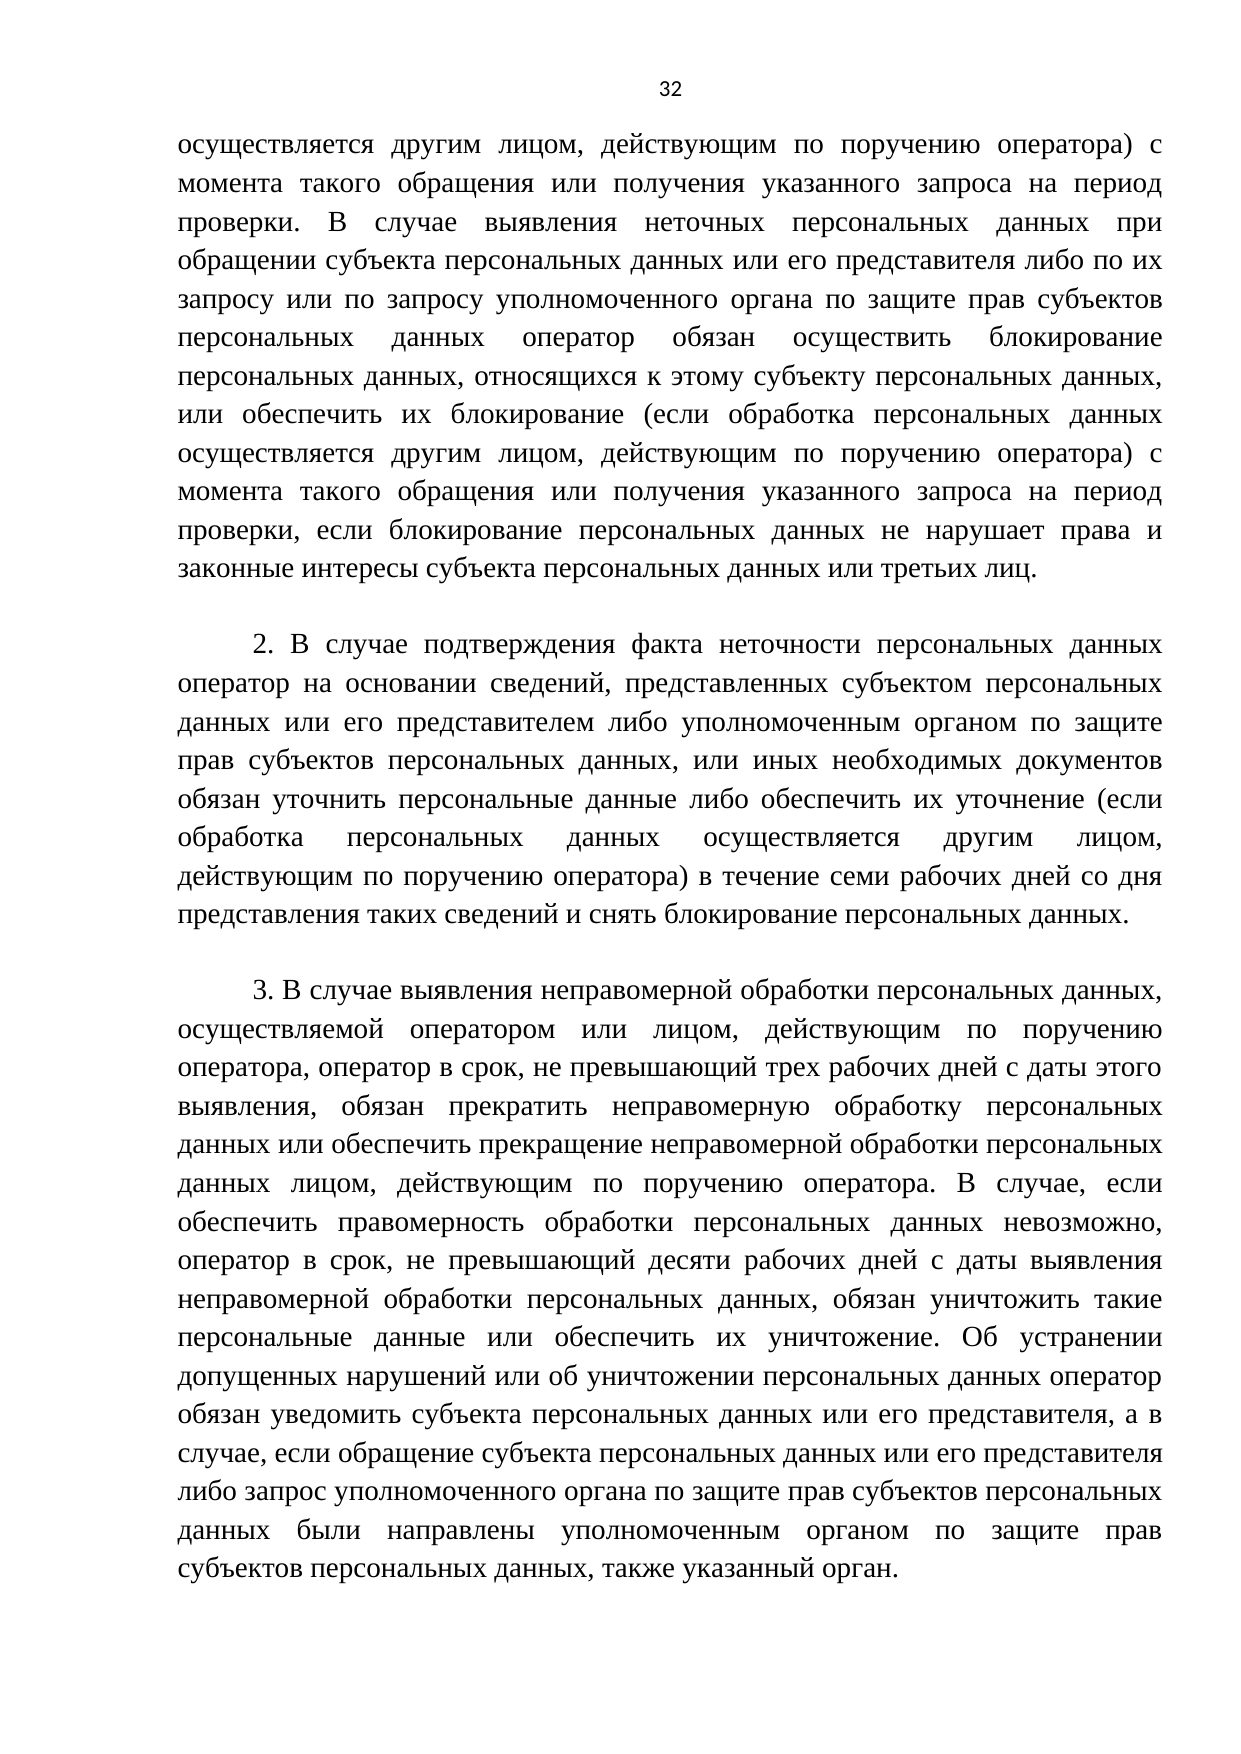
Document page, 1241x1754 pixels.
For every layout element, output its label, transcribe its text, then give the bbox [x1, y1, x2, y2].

text 3. В случае выявления неправомерной обработки персональных данных, осуществляемой оператором или лицом, действующим по поручению оператора, оператор в срок, не превышающий трех рабочих дней с даты этого выявления, обязан прекратить неправомерную обработку персональных данных или обеспечить прекращение неправомерной обработки персональных данных лицом, действующим по поручению оператора. В случае, если обеспечить правомерность обработки персональных данных невозможно, оператор в срок, не превышающий десяти рабочих дней с даты выявления неправомерной обработки персональных данных, обязан уничтожить такие персональные данные или обеспечить их уничтожение. Об устранении допущенных нарушений или об уничтожении персональных данных оператор обязан уведомить субъекта персональных данных или его представителя, а в случае, если обращение субъекта персональных данных или его представителя либо запрос уполномоченного органа по защите прав субъектов персональных данных были направлены уполномоченным органом по защите прав субъектов персональных данных, также указанный орган. [177, 972, 1163, 1584]
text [177, 127, 1163, 584]
text 2. В случае подтверждения факта неточности персональных данных оператор на основании сведений, представленных субъектом персональных данных или его представителем либо уполномоченным органом по защите прав субъектов персональных данных, или иных необходимых документов обязан уточнить персональные данные либо обеспечить их уточнение (если обработка персональных данных осуществляется другим лицом, действующим по поручению оператора) в течение семи рабочих дней со дня представления таких сведений и снять блокирование персональных данных. [177, 627, 1163, 930]
